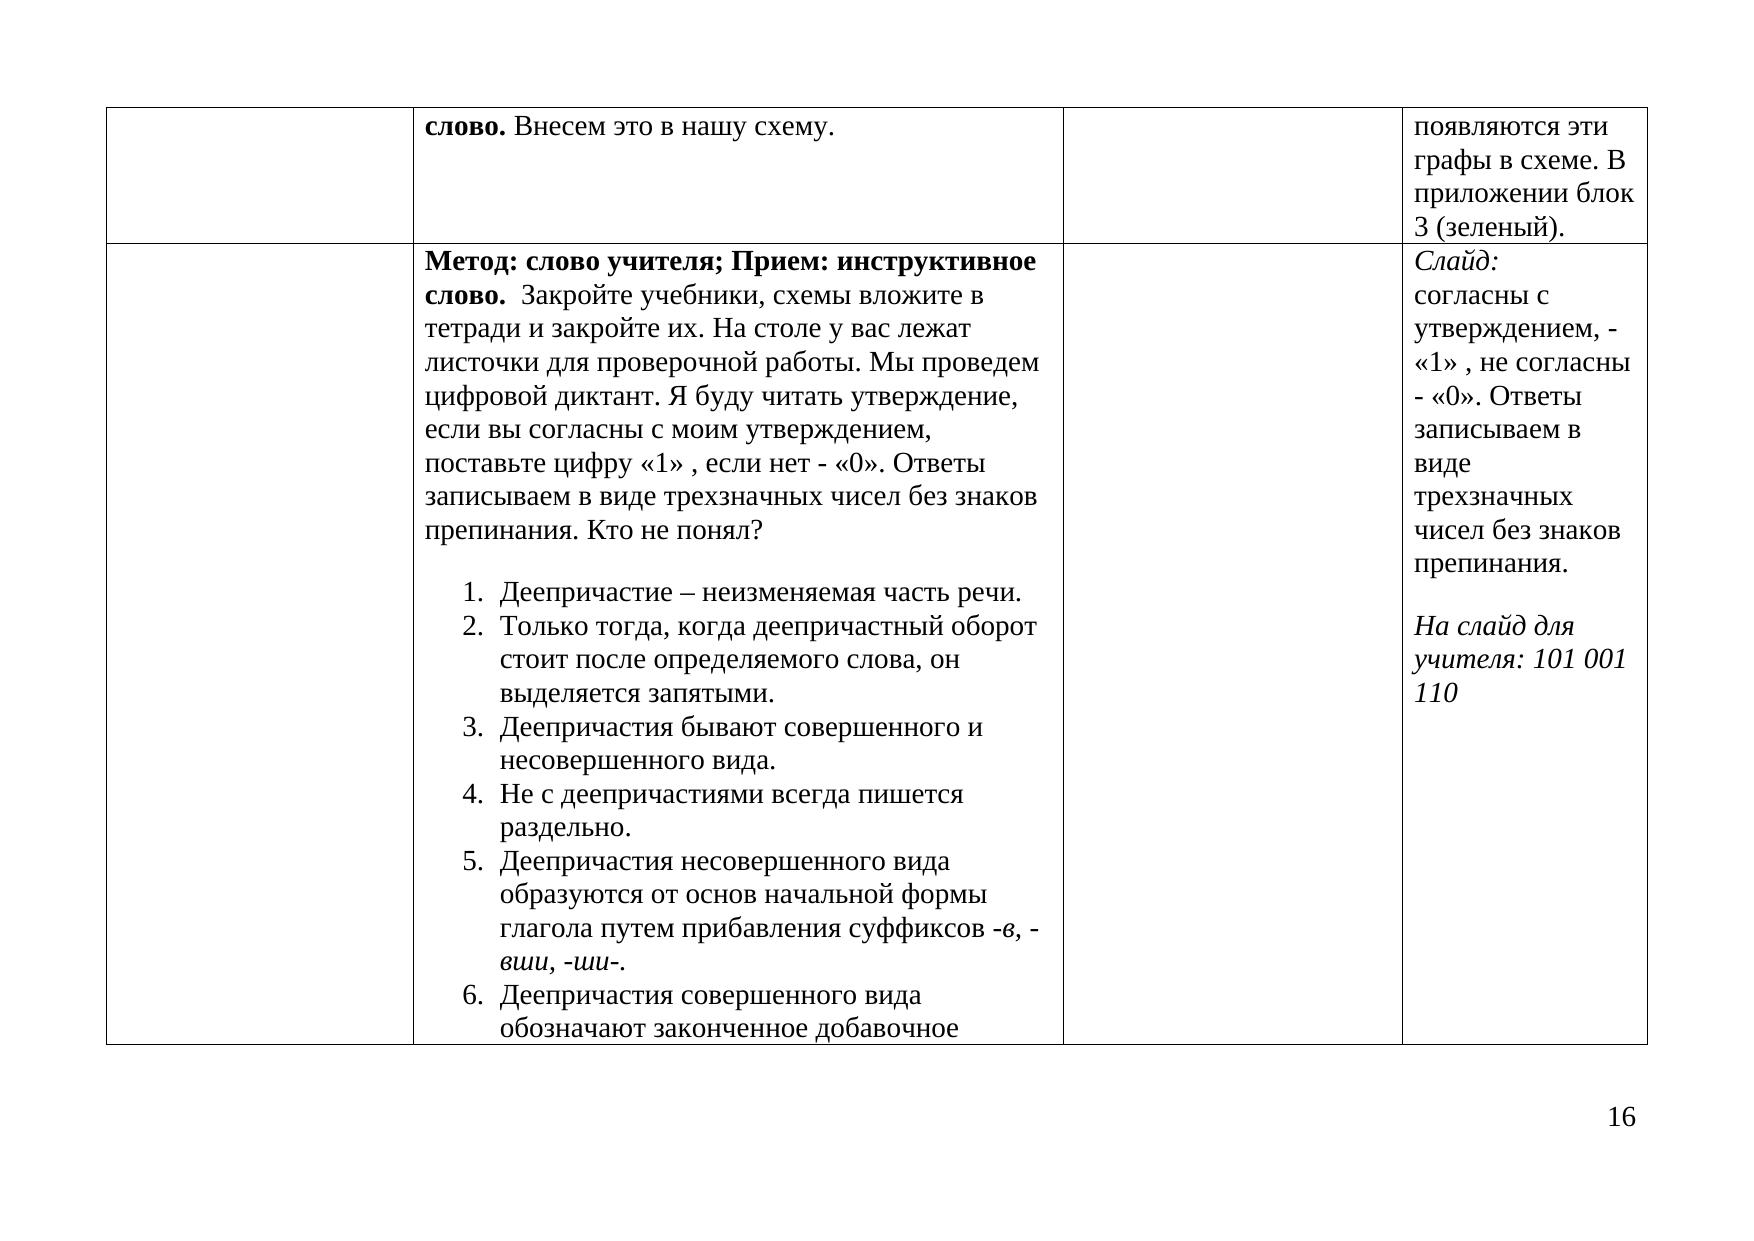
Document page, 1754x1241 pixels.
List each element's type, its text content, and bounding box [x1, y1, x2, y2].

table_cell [414, 108, 1063, 242]
table_cell [107, 108, 413, 242]
table_cell [107, 244, 413, 1044]
table_cell [1064, 108, 1402, 242]
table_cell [1403, 108, 1647, 242]
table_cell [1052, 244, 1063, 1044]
table_cell [1064, 244, 1402, 1044]
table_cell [1403, 244, 1647, 1044]
